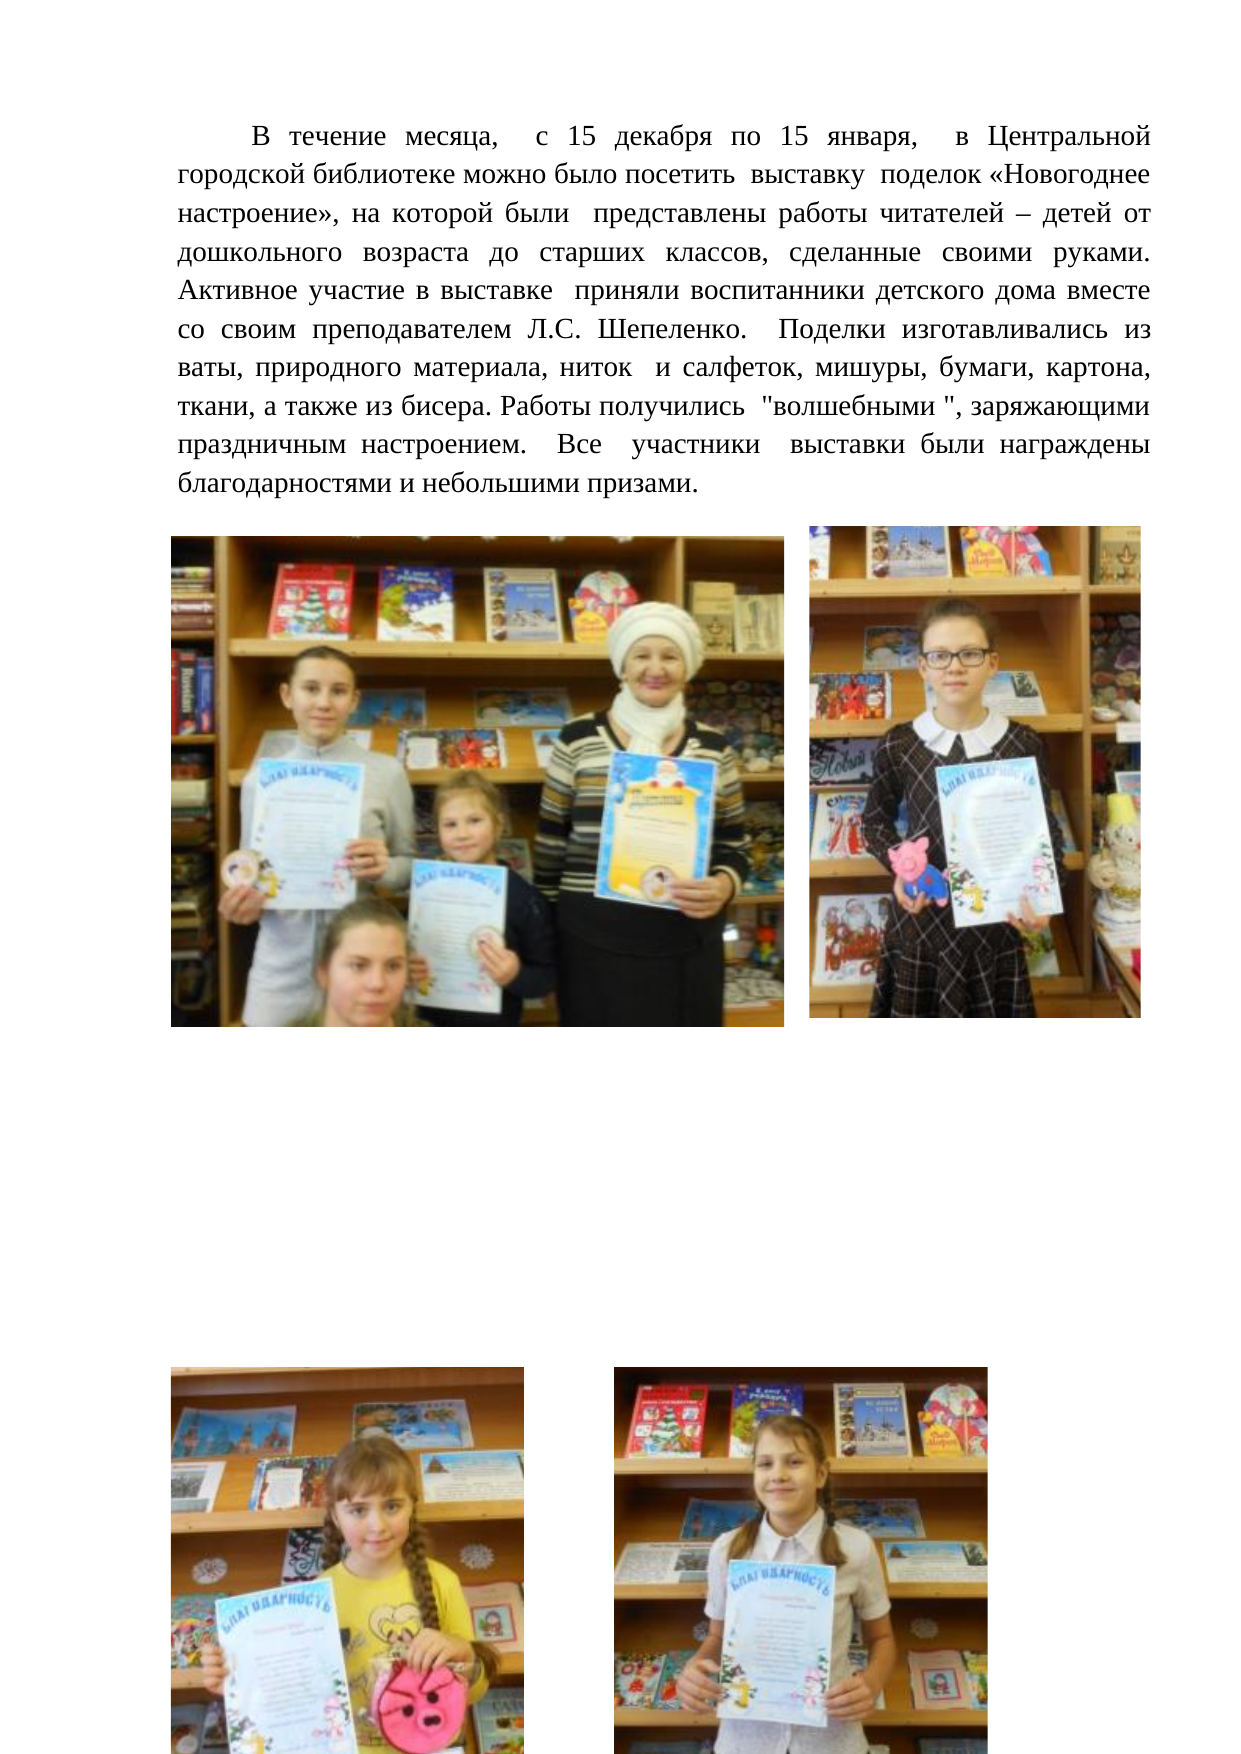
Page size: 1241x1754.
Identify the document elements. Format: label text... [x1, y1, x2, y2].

picture [809, 526, 1141, 1018]
text В течение месяца, с 15 декабря по 15 января, в Центральной городской библиотеке можно было посетить выставку поделок «Новогоднее настроение», на которой были представлены работы читателей – детей от дошкольного возраста до старших классов, сделанные своими руками. Активное участие в выставке приняли воспитанники детского дома вместе со своим преподавателем Л.С. Шепеленко. Поделки изготавливались из ваты, природного материала, ниток и салфеток, мишуры, бумаги, картона, ткани, а также из бисера. Работы получились "волшебными ", заряжающими праздничным настроением. Все участники выставки были награждены благодарностями и небольшими призами. [177, 118, 1152, 498]
picture [170, 1367, 524, 1754]
picture [614, 1367, 988, 1754]
picture [171, 536, 785, 1027]
